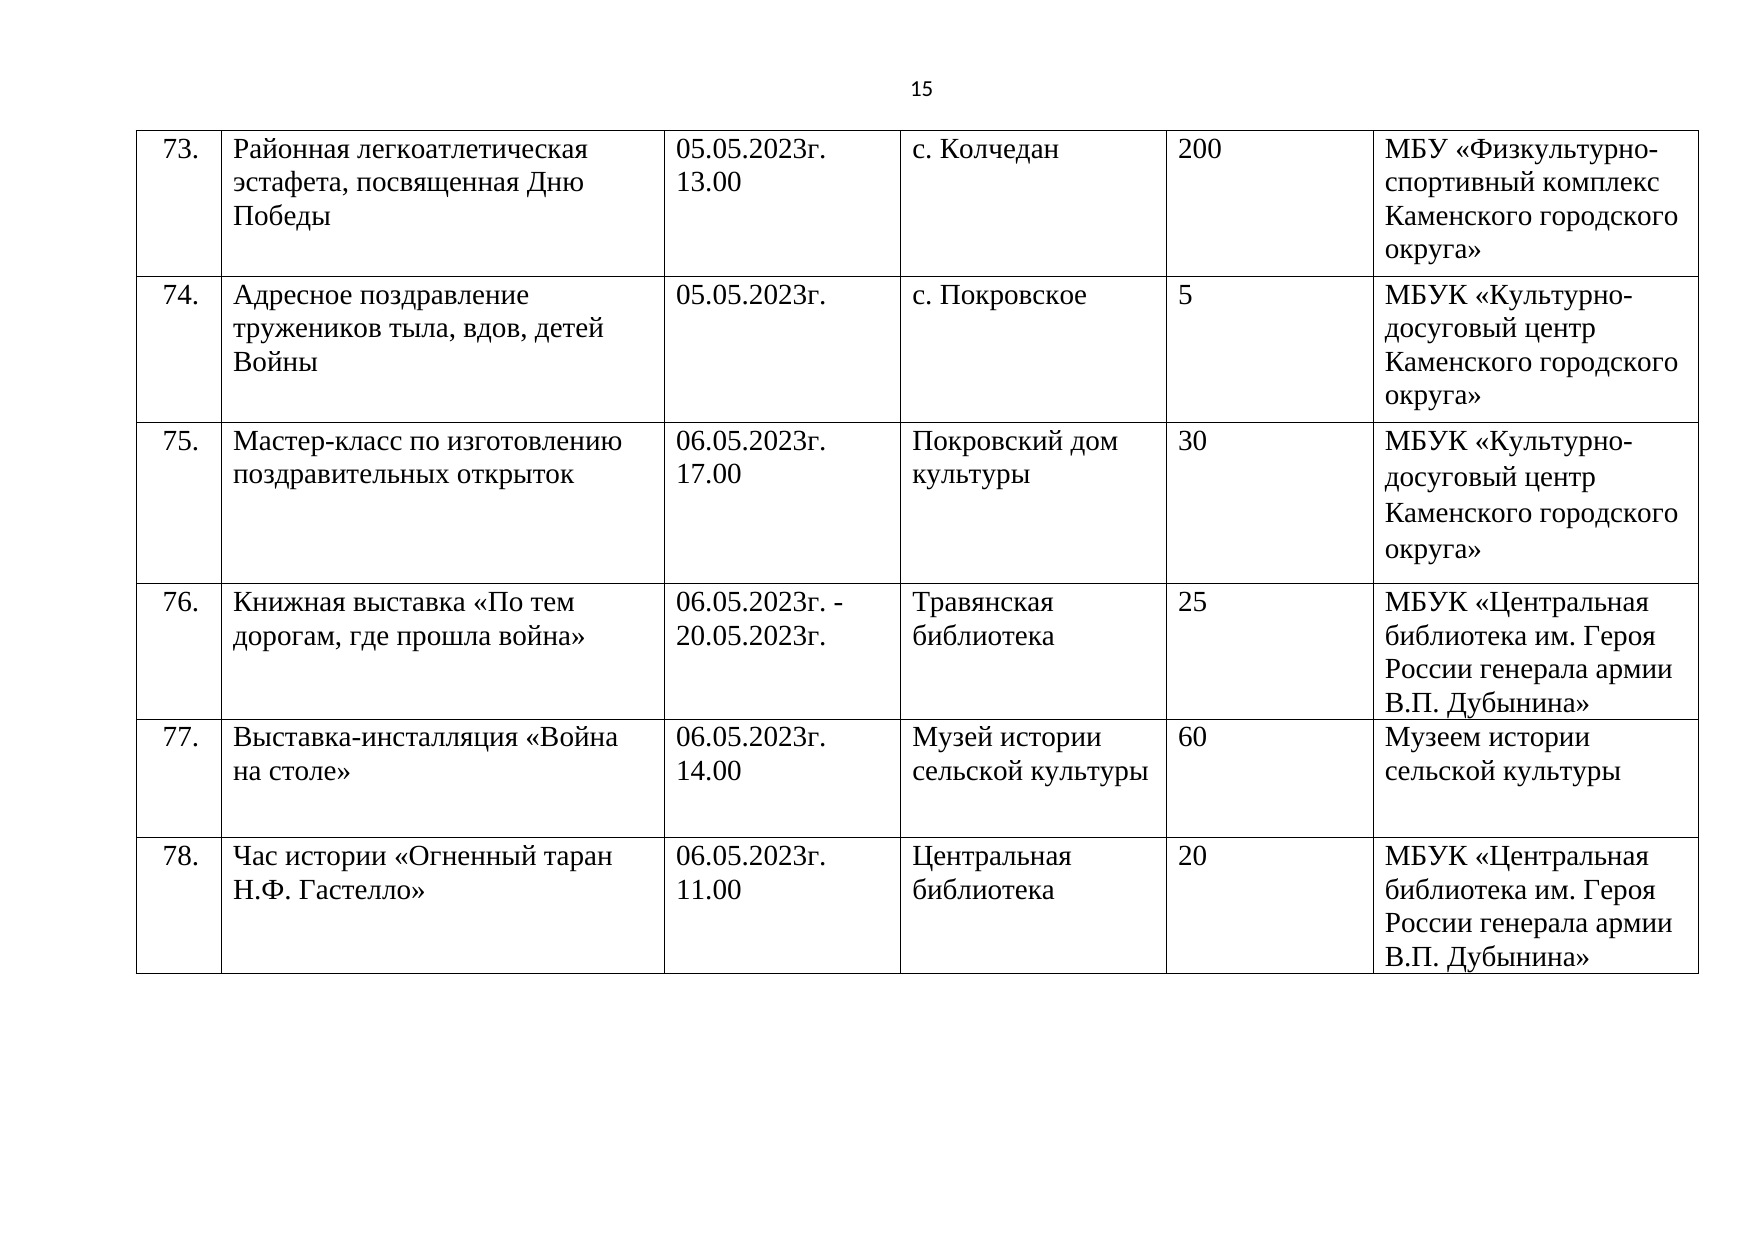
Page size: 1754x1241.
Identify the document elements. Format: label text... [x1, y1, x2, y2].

table_cell 05.05.2023г. [665, 277, 900, 422]
table_cell [137, 131, 221, 276]
table_cell МБУК «Центральная библиотека им. Героя России генерала армии В.П. Дубынина» [1374, 584, 1698, 718]
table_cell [1374, 838, 1698, 972]
table_cell Районная легкоатлетическая эстафета, посвященная Дню Победы [222, 131, 664, 276]
table_cell 06.05.2023г. 17.00 [665, 423, 900, 583]
table_cell 06.05.2023г. 11.00 [665, 838, 900, 972]
table_cell 5 [1167, 277, 1373, 422]
table_cell [137, 838, 221, 972]
table_cell с. Колчедан [901, 131, 1166, 276]
table_cell [137, 277, 221, 422]
table_cell Травянская библиотека [901, 584, 1166, 718]
table_cell [137, 720, 221, 837]
table_cell Книжная выставка «По тем дорогам, где прошла война» [222, 584, 664, 718]
table_cell Час истории «Огненный таран Н.Ф. Гастелло» [222, 838, 664, 972]
table_cell 20 [1167, 838, 1373, 972]
table_cell [137, 584, 221, 718]
table_cell [137, 423, 221, 583]
table_cell 60 [1167, 720, 1373, 837]
table_cell Центральная библиотека [901, 838, 1166, 972]
table_cell 200 [1167, 131, 1373, 276]
table_cell Мастер-класс по изготовлению поздравительных открыток [222, 423, 664, 583]
table_cell 06.05.2023г. 14.00 [665, 720, 900, 837]
table_cell 25 [1167, 584, 1373, 718]
table_cell 30 [1167, 423, 1373, 583]
table_cell МБУК «Культурно-досуговый центр Каменского городского округа» [1374, 277, 1698, 422]
table_cell с. Покровское [901, 277, 1166, 422]
table_cell Адресное поздравление тружеников тыла, вдов, детей Войны [222, 277, 664, 422]
table_cell 06.05.2023г. - 20.05.2023г. [665, 584, 900, 718]
table_cell Музеем истории сельской культуры [1374, 720, 1698, 837]
table_cell МБУ «Физкультурно-спортивный комплекс Каменского городского округа» [1374, 131, 1698, 276]
table_cell Музей истории сельской культуры [901, 720, 1166, 837]
table_cell Выставка-инсталляция «Война на столе» [222, 720, 664, 837]
table_cell МБУК «Культурно-досуговый центр Каменского городского округа» [1374, 423, 1698, 583]
table_cell 05.05.2023г. 13.00 [665, 131, 900, 276]
table_cell Покровский дом культуры [901, 423, 1166, 583]
